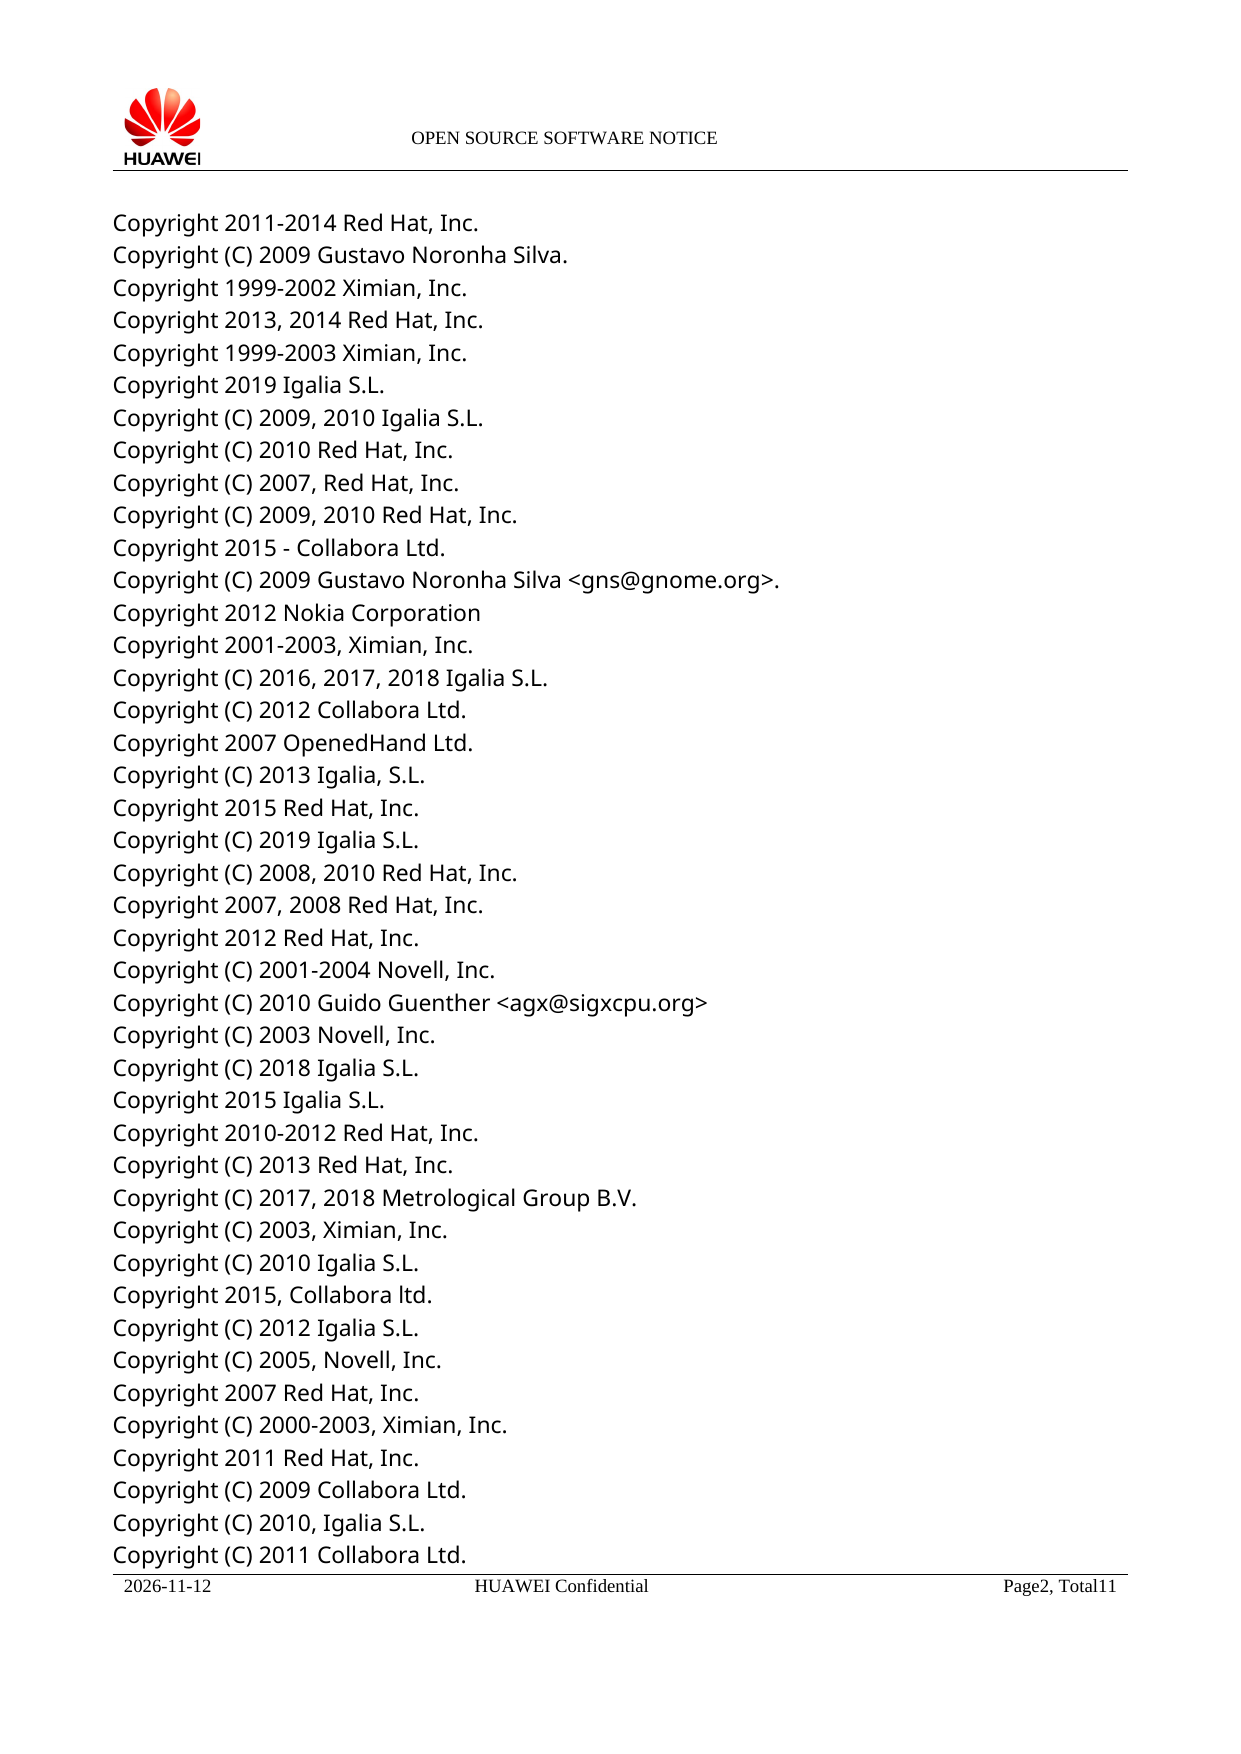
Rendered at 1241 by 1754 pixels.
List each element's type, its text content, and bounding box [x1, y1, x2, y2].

picture [124, 88, 201, 165]
